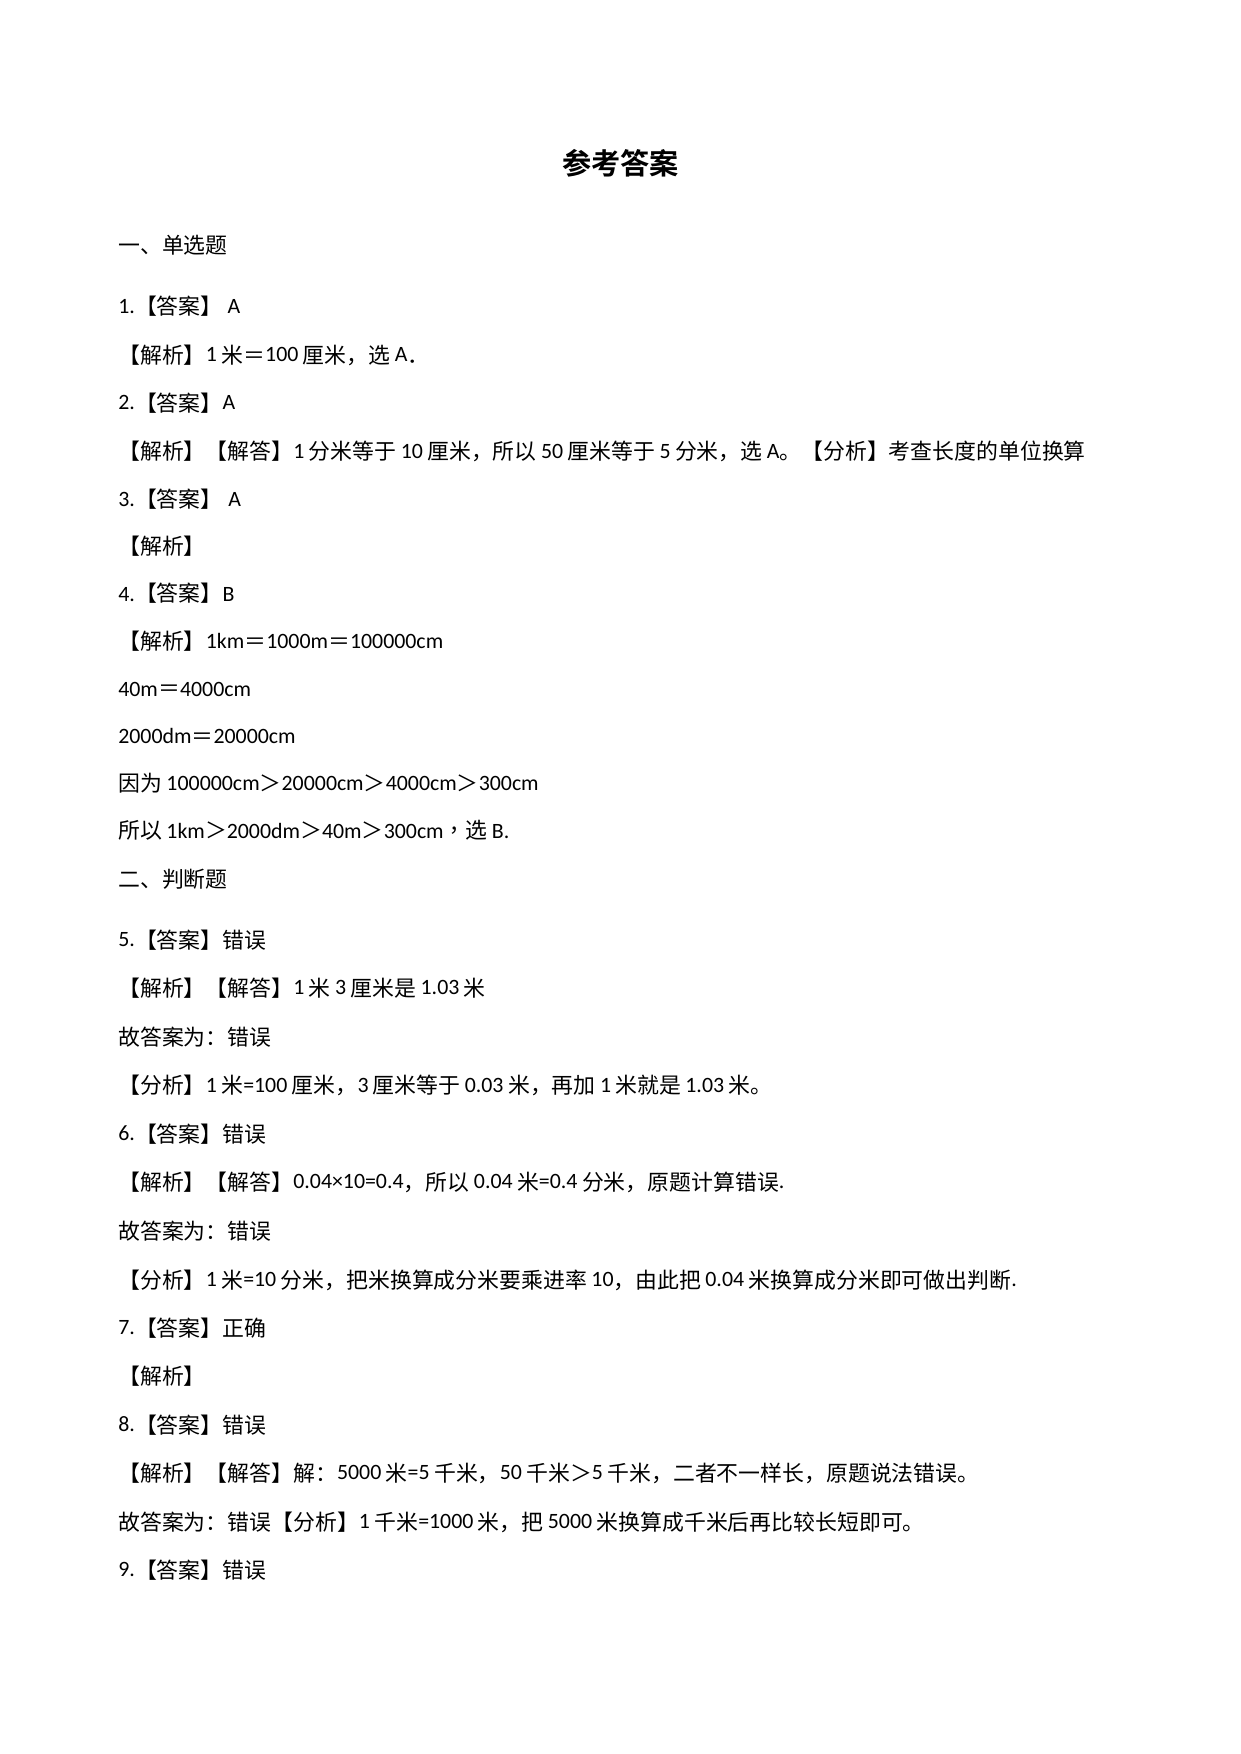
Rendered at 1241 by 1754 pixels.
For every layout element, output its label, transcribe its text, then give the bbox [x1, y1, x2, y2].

text 40m＝4000cm [118, 672, 1122, 704]
text 1.【答案】 A [118, 289, 1122, 321]
text 【解析】1米＝100厘米，选A． [118, 337, 1122, 370]
text 【解析】【解答】0.04×10=0.4，所以0.04米=0.4分米，原题计算错误. 故答案为：错误 【分析】1米=10分米，把米换算成分米要乘进率10，由此把0.04米换算成分米即可做出判断. [118, 1165, 1122, 1295]
text 因为100000cm＞20000cm＞4000cm＞300cm [118, 767, 1122, 799]
text 【解析】 [118, 530, 1122, 562]
text 一、单选题 [118, 228, 1122, 261]
text 5.【答案】错误 [118, 922, 1122, 955]
text 8.【答案】错误 [118, 1407, 1122, 1440]
text 【解析】【解答】解：5000米=5千米，50千米＞5千米，二者不一样长，原题说法错误。 故答案为：错误【分析】1千米=1000米，把5000米换算成千米后再比较长短即可。 [118, 1456, 1122, 1537]
text 所以1km＞2000dm＞40m＞300cm，选B. [118, 814, 1122, 847]
text 7.【答案】正确 [118, 1311, 1122, 1343]
text 4.【答案】B [118, 577, 1122, 609]
text 9.【答案】错误 [118, 1553, 1122, 1585]
text 3.【答案】 A [118, 482, 1122, 515]
text 【解析】【解答】1米3厘米是1.03米 故答案为：错误 【分析】1米=100厘米，3厘米等于0.03米，再加1米就是1.03米。 [118, 971, 1122, 1101]
text 2000dm＝20000cm [118, 719, 1122, 752]
text 2.【答案】A [118, 386, 1122, 418]
text 二、判断题 [118, 861, 1122, 894]
text 【解析】 [118, 1359, 1122, 1391]
text 参考答案 [118, 129, 1122, 194]
text 【解析】1km＝1000m＝100000cm [118, 624, 1122, 657]
text 6.【答案】错误 [118, 1116, 1122, 1149]
text 【解析】【解答】1分米等于10厘米，所以50厘米等于5分米，选A。【分析】考查长度的单位换算 [118, 434, 1122, 466]
